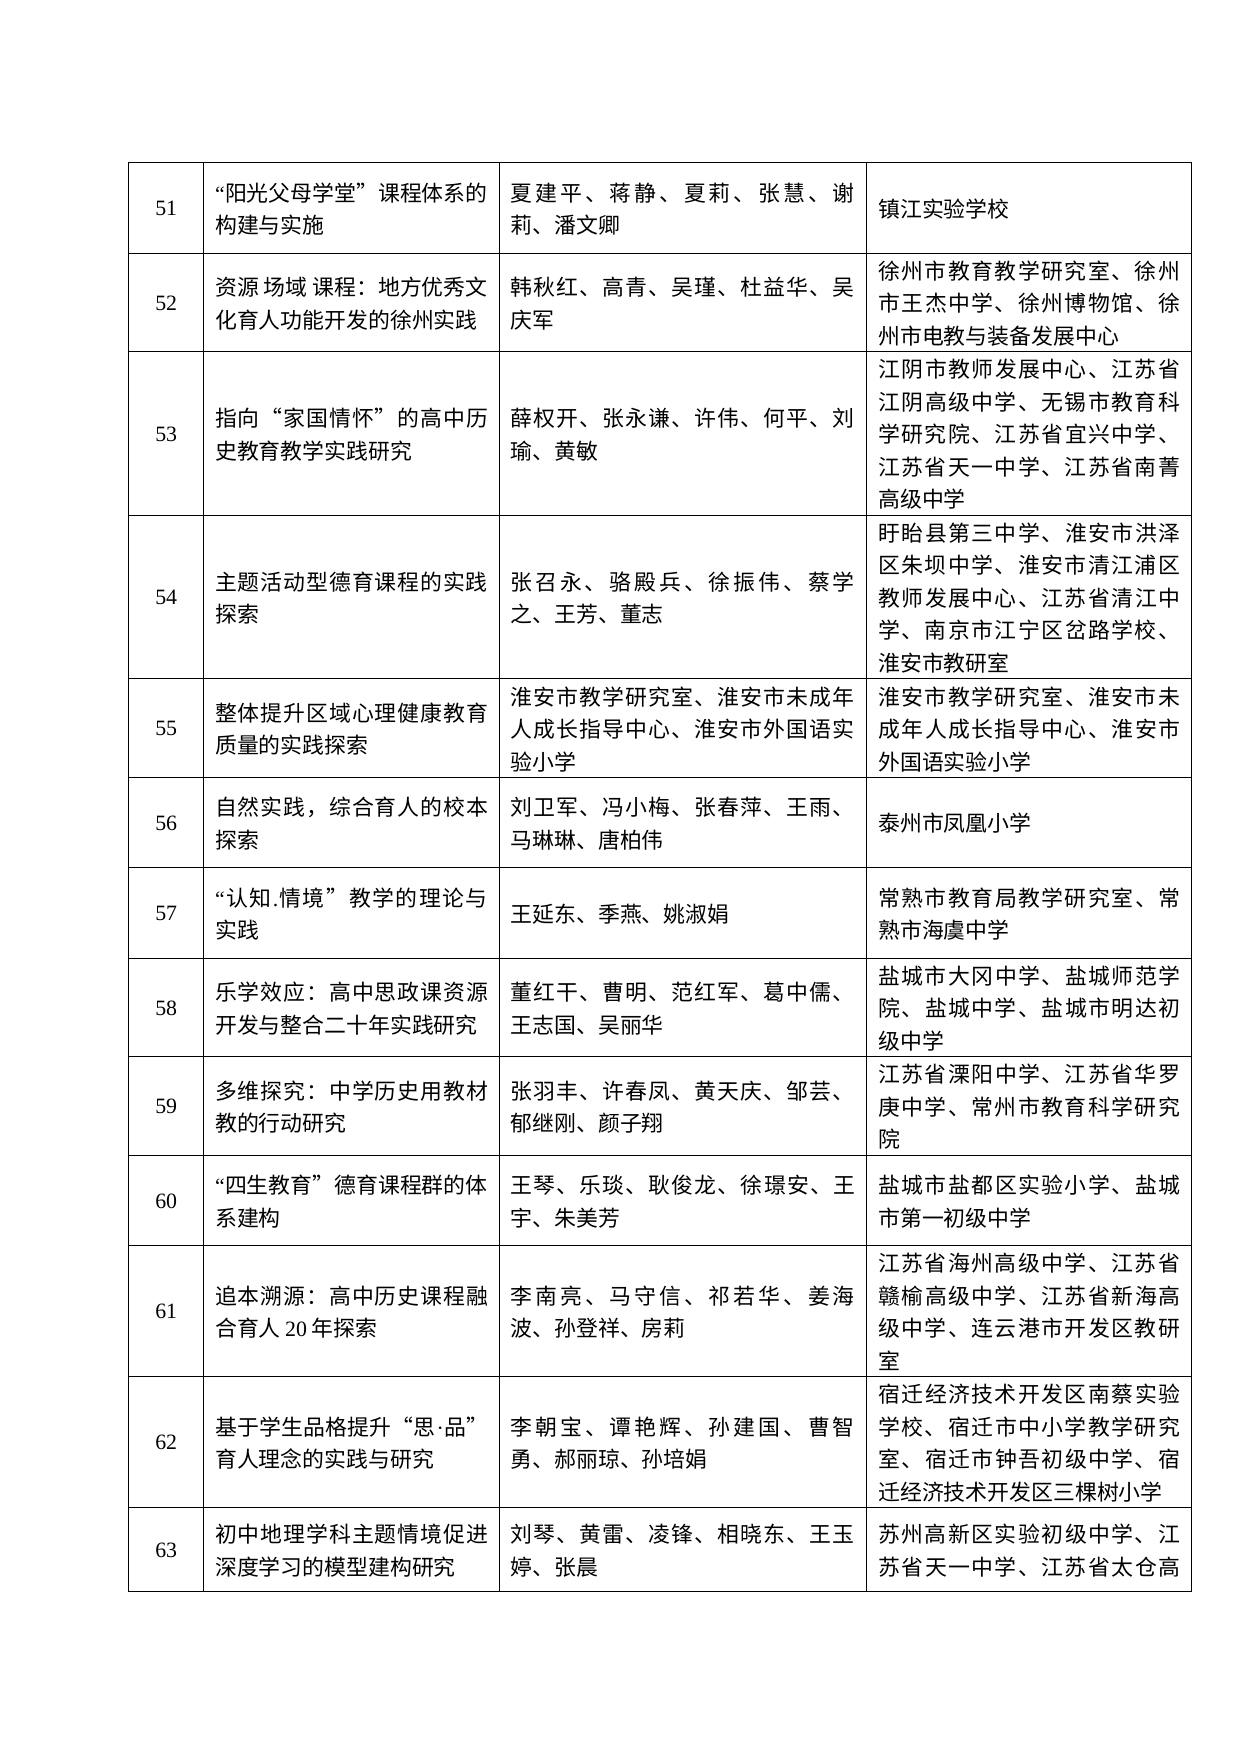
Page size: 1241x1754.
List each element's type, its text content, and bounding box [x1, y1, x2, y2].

table_cell 指向“家国情怀”的高中历史教育教学实践研究 [204, 352, 499, 514]
table_cell 刘卫军、冯小梅、张春萍、王雨、马琳琳、唐柏伟 [500, 778, 866, 867]
table_cell 63 [129, 1508, 203, 1591]
table_cell 韩秋红、高青、吴瑾、杜益华、吴庆军 [500, 254, 866, 351]
table_cell 董红干、曹明、范红军、葛中儒、王志国、吴丽华 [500, 959, 866, 1056]
table_cell “认知.情境”教学的理论与实践 [204, 868, 499, 957]
table_cell 张召永、骆殿兵、徐振伟、蔡学之、王芳、董志 [500, 516, 866, 678]
table_cell 淮安市教学研究室、淮安市未成年人成长指导中心、淮安市外国语实验小学 [500, 679, 866, 777]
table_cell 54 [129, 516, 203, 678]
table_cell “四生教育”德育课程群的体系建构 [204, 1156, 499, 1245]
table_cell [204, 1508, 499, 1591]
table_cell 李南亮、马守信、祁若华、姜海波、孙登祥、房莉 [500, 1246, 866, 1376]
table_cell 江阴市教师发展中心、江苏省江阴高级中学、无锡市教育科学研究院、江苏省宜兴中学、江苏省天一中学、江苏省南菁高级中学 [867, 352, 1191, 514]
table_cell 张羽丰、许春凤、黄天庆、邹芸、郁继刚、颜子翔 [500, 1057, 866, 1154]
table_cell 62 [129, 1377, 203, 1507]
table_cell 基于学生品格提升“思·品”育人理念的实践与研究 [204, 1377, 499, 1507]
table_cell 资源 场域 课程：地方优秀文化育人功能开发的徐州实践 [204, 254, 499, 351]
table_cell 主题活动型德育课程的实践探索 [204, 516, 499, 678]
table_cell 徐州市教育教学研究室、徐州市王杰中学、徐州博物馆、徐州市电教与装备发展中心 [867, 254, 1191, 351]
table_cell 宿迁经济技术开发区南蔡实验学校、宿迁市中小学教学研究室、宿迁市钟吾初级中学、宿迁经济技术开发区三棵树小学 [867, 1377, 1191, 1507]
table_cell 追本溯源：高中历史课程融合育人20年探索 [204, 1246, 499, 1376]
table_cell 李朝宝、谭艳辉、孙建国、曹智勇、郝丽琼、孙培娟 [500, 1377, 866, 1507]
table_cell 55 [129, 679, 203, 777]
table_cell 52 [129, 254, 203, 351]
table_cell 泰州市凤凰小学 [867, 778, 1191, 867]
table_cell 自然实践，综合育人的校本探索 [204, 778, 499, 867]
table_cell 59 [129, 1057, 203, 1154]
table_cell 盐城市大冈中学、盐城师范学院、盐城中学、盐城市明达初级中学 [867, 959, 1191, 1056]
table_cell 乐学效应：高中思政课资源开发与整合二十年实践研究 [204, 959, 499, 1056]
table_cell 王琴、乐琰、耿俊龙、徐璟安、王宇、朱美芳 [500, 1156, 866, 1245]
table_cell 57 [129, 868, 203, 957]
table_cell 王延东、季燕、姚淑娟 [500, 868, 866, 957]
table_cell 51 [129, 163, 203, 252]
table_cell 61 [129, 1246, 203, 1376]
table_cell 常熟市教育局教学研究室、常熟市海虞中学 [867, 868, 1191, 957]
table_cell 刘琴、黄雷、凌锋、相晓东、王玉婷、张晨 [500, 1508, 866, 1591]
table_cell 薛权开、张永谦、许伟、何平、刘瑜、黄敏 [500, 352, 866, 514]
table_cell 江苏省溧阳中学、江苏省华罗庚中学、常州市教育科学研究院 [867, 1057, 1191, 1154]
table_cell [867, 1508, 1191, 1591]
table_cell 盐城市盐都区实验小学、盐城市第一初级中学 [867, 1156, 1191, 1245]
table_cell 江苏省海州高级中学、江苏省赣榆高级中学、江苏省新海高级中学、连云港市开发区教研室 [867, 1246, 1191, 1376]
table_cell “阳光父母学堂”课程体系的构建与实施 [204, 163, 499, 252]
table_cell 整体提升区域心理健康教育质量的实践探索 [204, 679, 499, 777]
table_cell 56 [129, 778, 203, 867]
table_cell 53 [129, 352, 203, 514]
table_cell 淮安市教学研究室、淮安市未成年人成长指导中心、淮安市外国语实验小学 [867, 679, 1191, 777]
table_cell 盱眙县第三中学、淮安市洪泽区朱坝中学、淮安市清江浦区教师发展中心、江苏省清江中学、南京市江宁区岔路学校、淮安市教研室 [867, 516, 1191, 678]
table_cell 58 [129, 959, 203, 1056]
table_cell 夏建平、蒋静、夏莉、张慧、谢莉、潘文卿 [500, 163, 866, 252]
table_cell 60 [129, 1156, 203, 1245]
table_cell 镇江实验学校 [867, 163, 1191, 252]
table_cell 多维探究：中学历史用教材教的行动研究 [204, 1057, 499, 1154]
